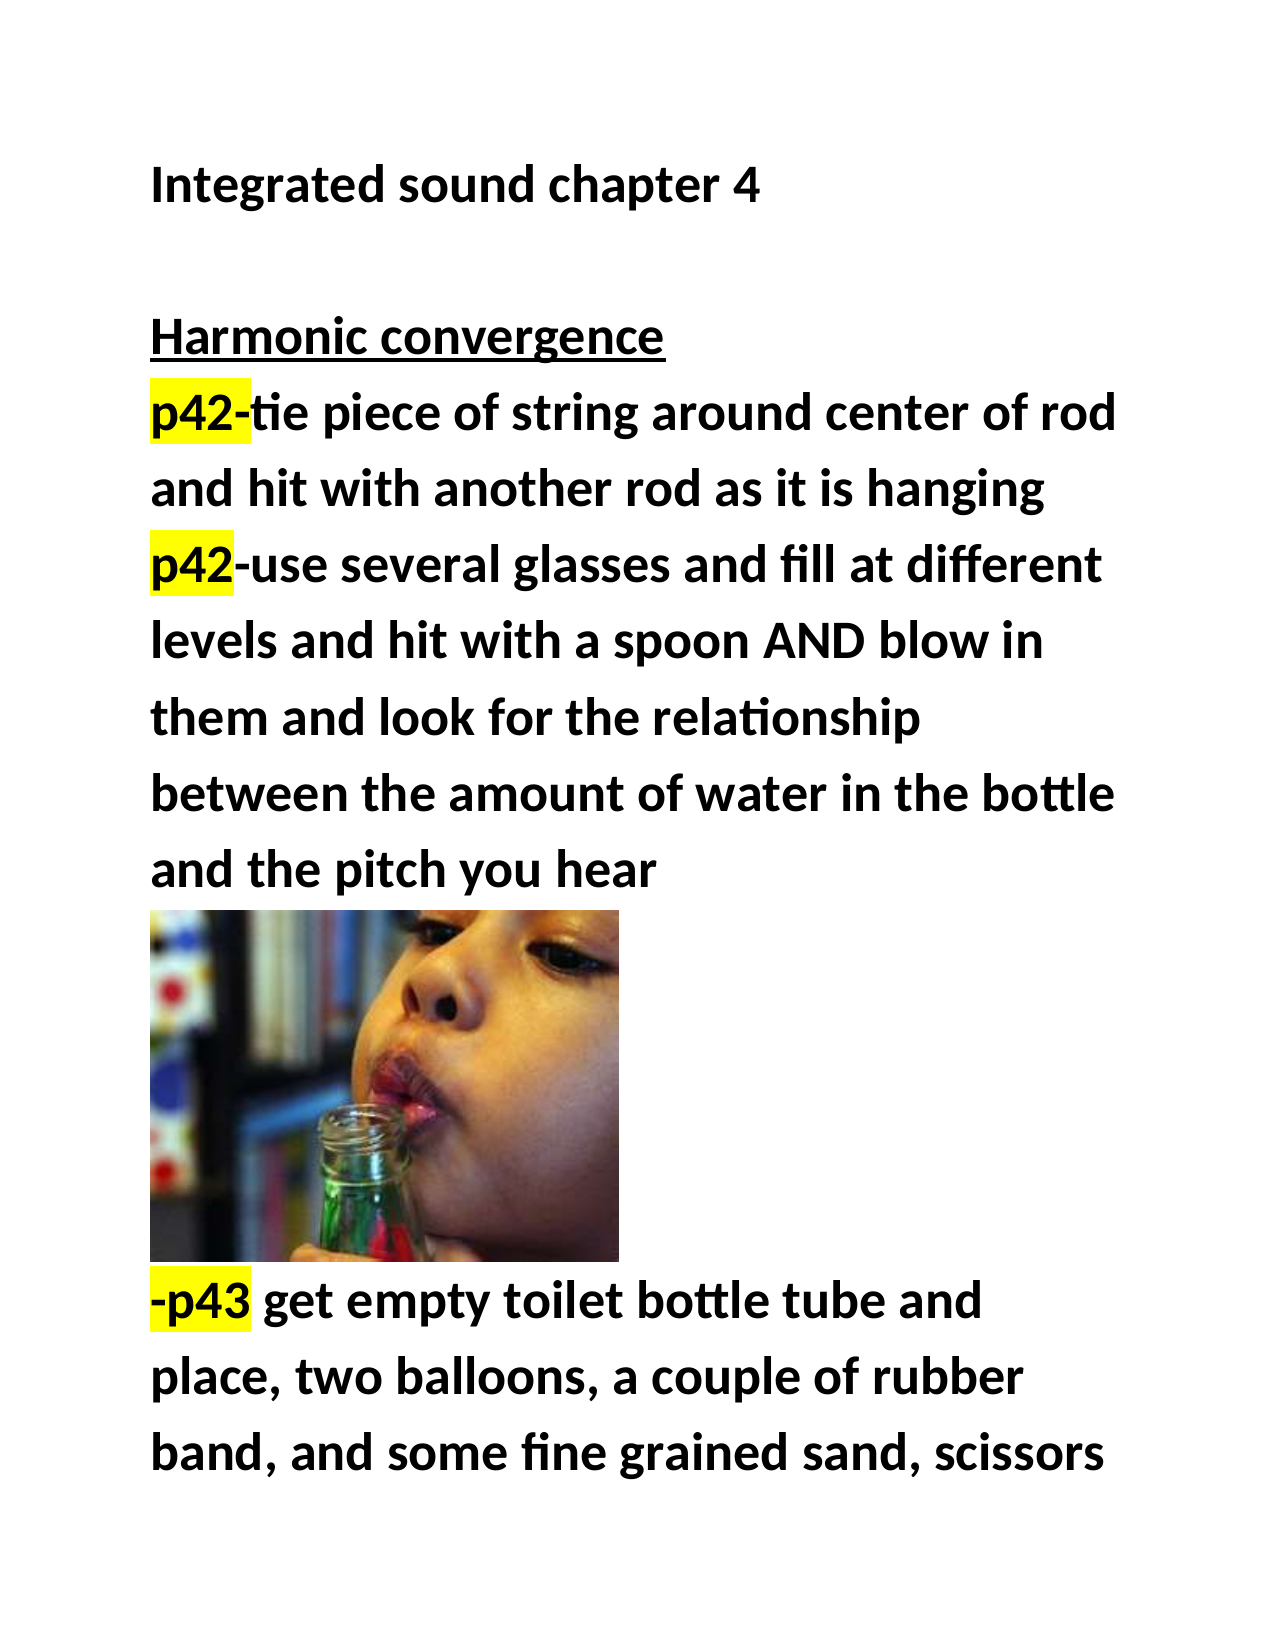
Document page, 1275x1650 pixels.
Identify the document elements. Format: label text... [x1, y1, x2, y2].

text p42-tie piece of string around center of rod and hit with another rod as it is hanging [150, 378, 1125, 520]
text Integrated sound chapter 4 [150, 150, 1125, 216]
picture [150, 910, 619, 1262]
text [150, 1266, 1125, 1484]
text Harmonic convergence [150, 302, 1125, 368]
text p42-use several glasses and fill at different levels and hit with a spoon AND blow in them and look for the relationship between the amount of water in the bottle and the pitch you hear [150, 530, 1125, 901]
